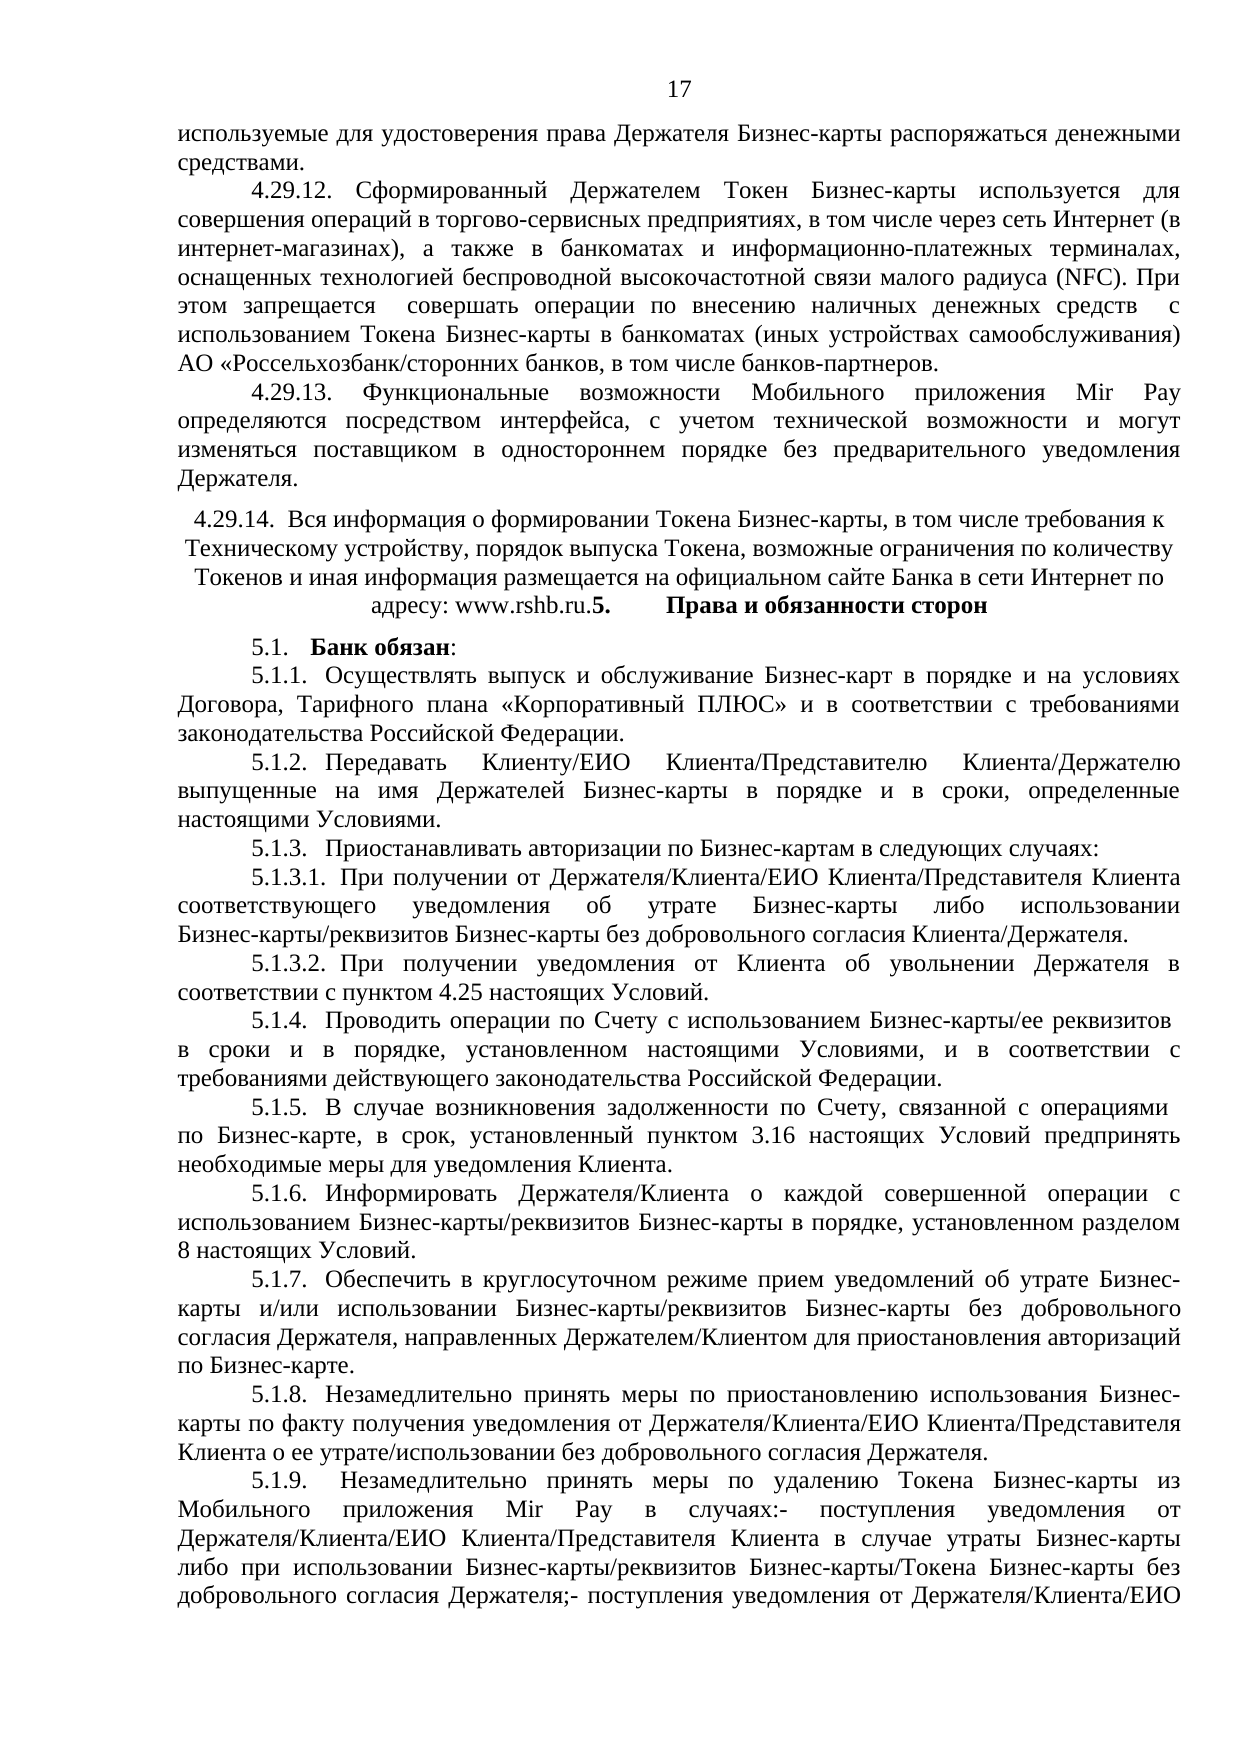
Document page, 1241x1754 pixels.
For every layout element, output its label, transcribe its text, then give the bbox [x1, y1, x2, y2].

list Проводить операции по Счету с использованием Бизнес-карты/ее реквизитов в сроки и в порядке, установленном настоящими Условиями, и в соответствии с требованиями действующего законодательства Российской Федерации. [177, 1006, 1181, 1092]
list Банк обязан: [177, 632, 1181, 661]
text 4.29.12. Сформированный Держателем Токен Бизнес-карты используется для совершения операций в торгово-сервисных предприятиях, в том числе через сеть Интернет (в интернет-магазинах), а также в банкоматах и информационно-платежных терминалах, оснащенных технологией беспроводной высокочастотной связи малого радиуса (NFC). При этом запрещается совершать операции по внесению наличных денежных средств с использованием Токена Бизнес-карты в банкоматах (иных устройствах самообслуживания) АО «Россельхозбанк/сторонних банков, в том числе банков-партнеров. [177, 176, 1181, 377]
text 4.29.13. Функциональные возможности Мобильного приложения Mir Pay определяются посредством интерфейса, с учетом технической возможности и могут изменяться поставщиком в одностороннем порядке без предварительного уведомления Держателя. [177, 377, 1181, 492]
list 4.29.14. Вся информация о формировании Токена Бизнес-карты, в том числе требования к Техническому устройству, порядок выпуска Токена, возможные ограничения по количеству Токенов и иная информация размещается на официальном сайте Банка в сети Интернет по адресу: www.rshb.ru.5. Права и обязанности сторон [177, 504, 1181, 619]
list Передавать Клиенту/ЕИО Клиента/Представителю Клиента/Держателю выпущенные на имя Держателей Бизнес-карты в порядке и в сроки, определенные настоящими Условиями. [177, 747, 1181, 833]
list Незамедлительно принять меры по приостановлению использования Бизнес-карты по факту получения уведомления от Держателя/Клиента/ЕИО Клиента/Представителя Клиента о ее утрате/использовании без добровольного согласия Держателя. [177, 1379, 1181, 1466]
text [177, 118, 1181, 176]
list Приостанавливать авторизации по Бизнес-картам в следующих случаях: [177, 833, 1181, 862]
list При получении уведомления от Клиента об увольнении Держателя в соответствии с пунктом 4.25 настоящих Условий. [177, 948, 1181, 1006]
list Осуществлять выпуск и обслуживание Бизнес-карт в порядке и на условиях Договора, Тарифного плана «Корпоративный ПЛЮС» и в соответствии с требованиями законодательства Российской Федерации. [177, 661, 1181, 747]
list При получении от Держателя/Клиента/ЕИО Клиента/Представителя Клиента соответствующего уведомления об утрате Бизнес-карты либо использовании Бизнес-карты/реквизитов Бизнес-карты без добровольного согласия Клиента/Держателя. [177, 862, 1181, 948]
list Информировать Держателя/Клиента о каждой совершенной операции с использованием Бизнес-карты/реквизитов Бизнес-карты в порядке, установленном разделом 8 настоящих Условий. [177, 1178, 1181, 1264]
list Обеспечить в круглосуточном режиме прием уведомлений об утрате Бизнес-карты и/или использовании Бизнес-карты/реквизитов Бизнес-карты без добровольного согласия Держателя, направленных Держателем/Клиентом для приостановления авторизаций по Бизнес-карте. [177, 1264, 1181, 1379]
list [177, 1466, 1181, 1609]
list В случае возникновения задолженности по Счету, связанной с операциями по Бизнес-карте, в срок, установленный пунктом 3.16 настоящих Условий предпринять необходимые меры для уведомления Клиента. [177, 1092, 1181, 1178]
